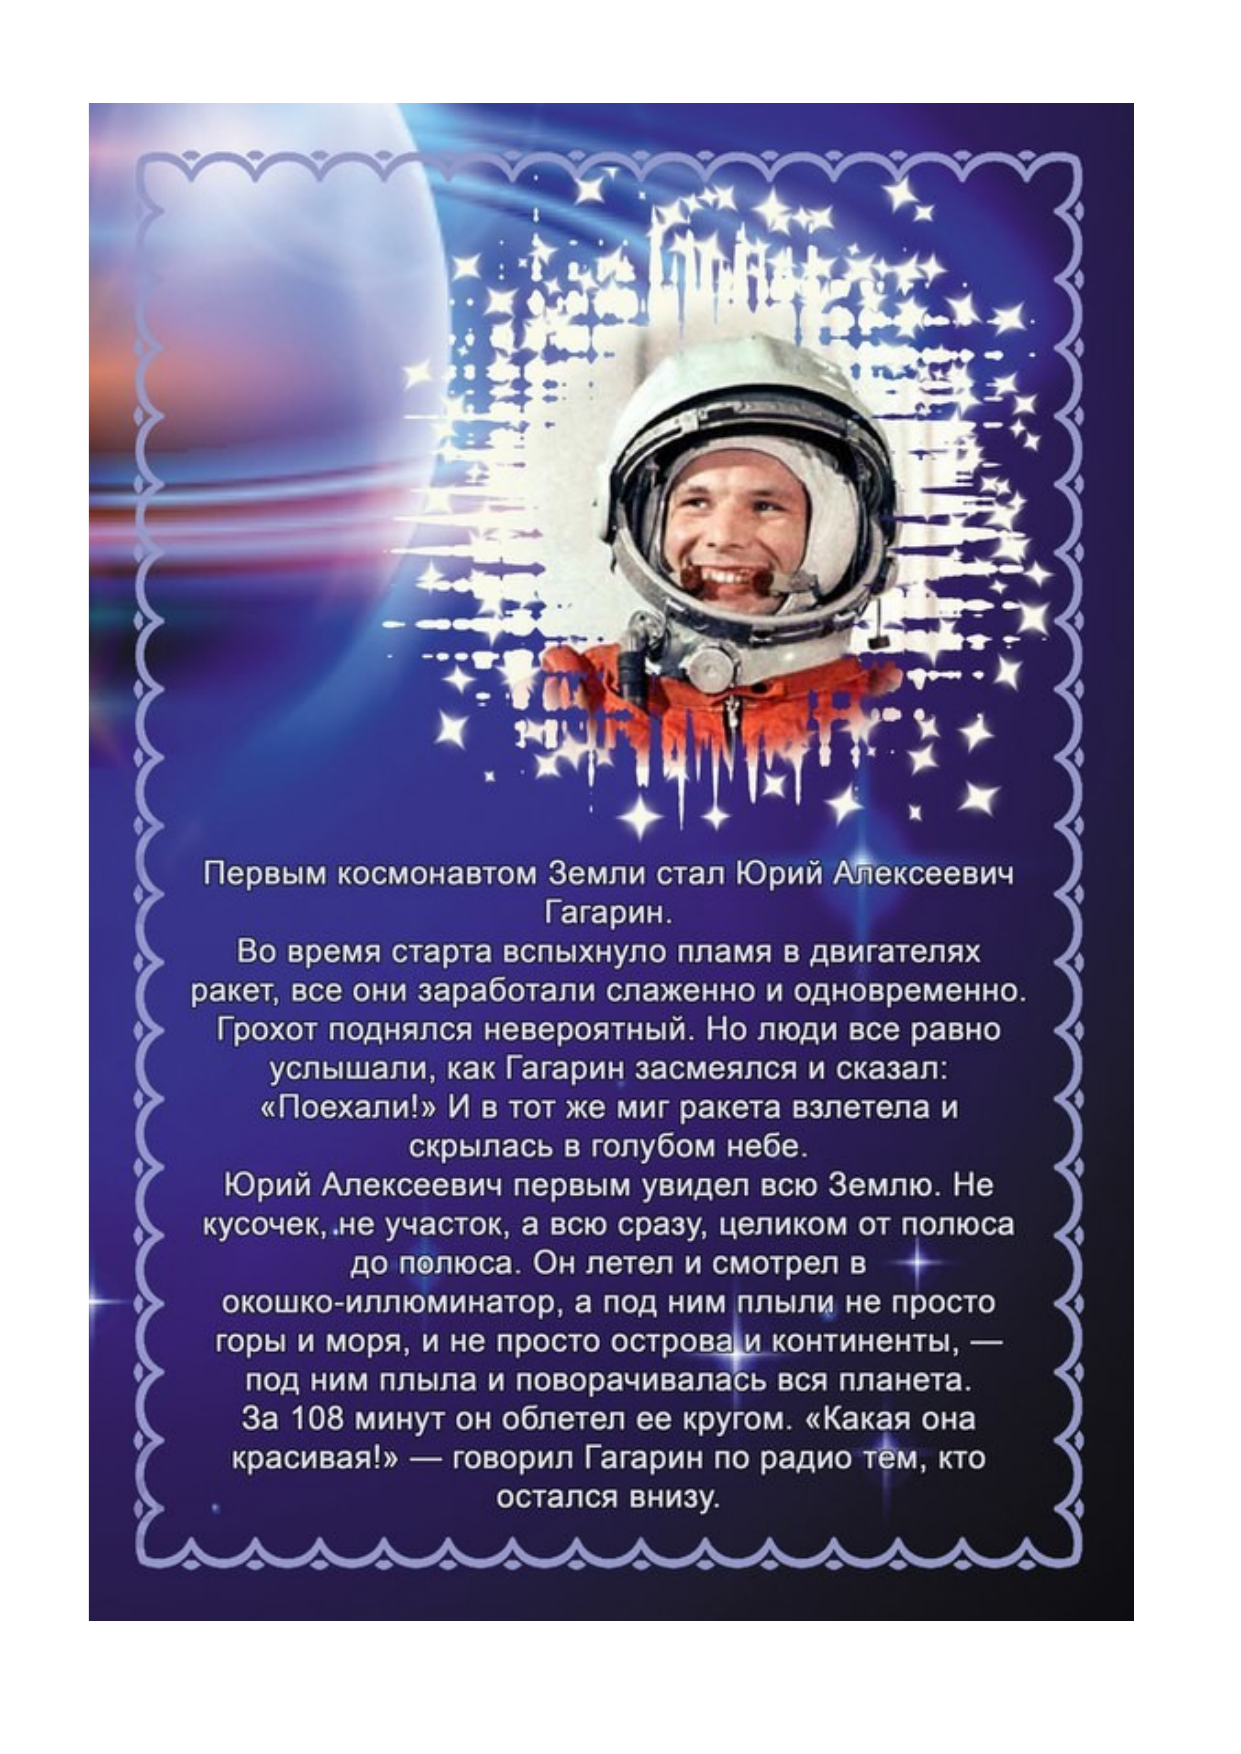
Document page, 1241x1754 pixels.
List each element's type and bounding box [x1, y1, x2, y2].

picture [88, 103, 1134, 1621]
